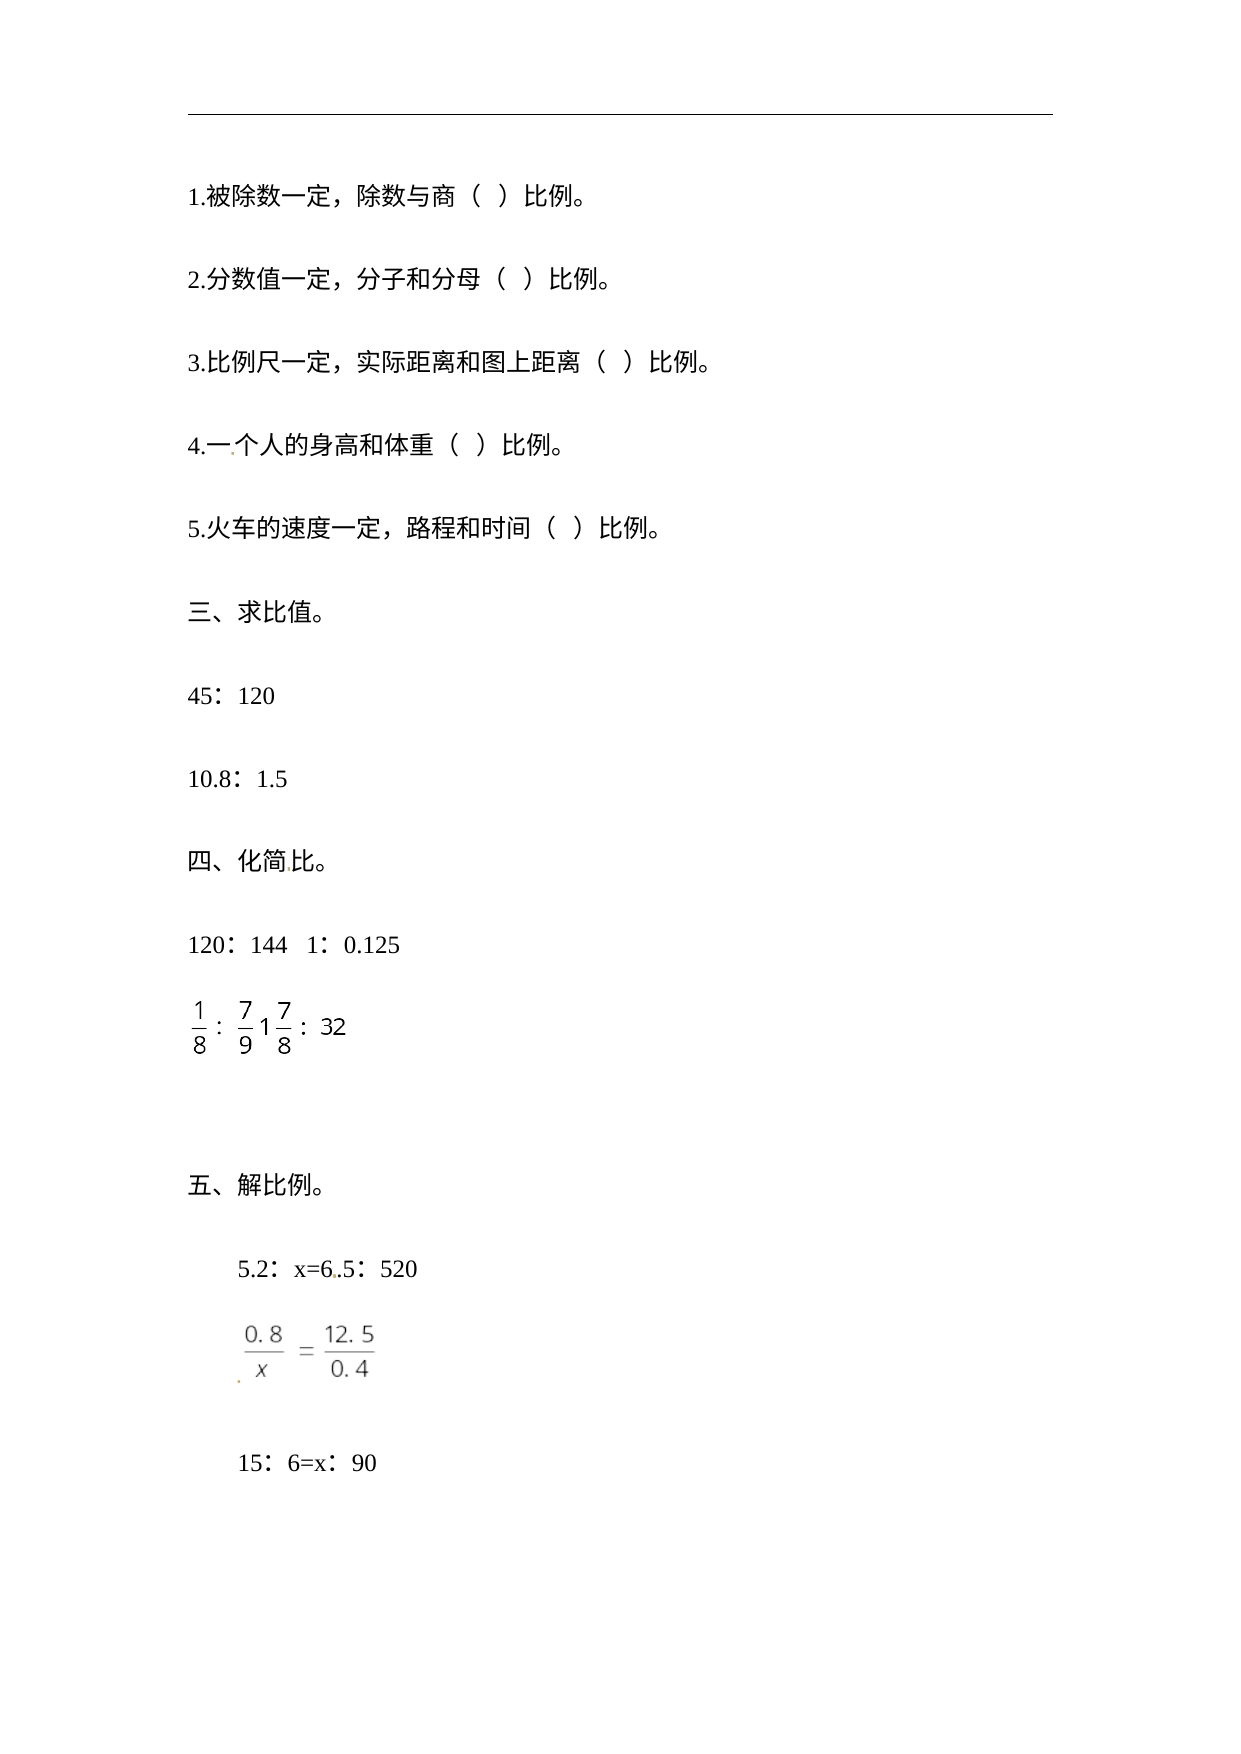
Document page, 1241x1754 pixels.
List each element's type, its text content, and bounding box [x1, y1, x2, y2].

text 45：120 [187, 661, 1053, 726]
list 五、解比例。 [187, 1151, 1053, 1216]
text 4.一个人的身高和体重（ ）比例。[来源:学|科|网Z|X|X|K] [187, 411, 1053, 476]
text 2.分数值一定，分子和分母（ ）比例。 [187, 245, 1053, 310]
text 三、求比值。 [187, 578, 1053, 643]
text 5.火车的速度一定，路程和时间（ ）比例。 [187, 494, 1053, 559]
text 120：144 1：0.125 [187, 910, 1053, 975]
text 四、化简比。 [187, 827, 1053, 892]
text 1.被除数一定，除数与商（ ）比例。 [187, 162, 1053, 227]
list 5.2：x=6.5：520 [237, 1234, 1053, 1299]
text 3.比例尺一定，实际距离和图上距离（ ）比例。[来源:Z,xx,k.Com] [187, 328, 1053, 393]
text 10.8：1.5 [187, 744, 1053, 809]
list 15：6=x：90 [237, 1428, 1053, 1493]
